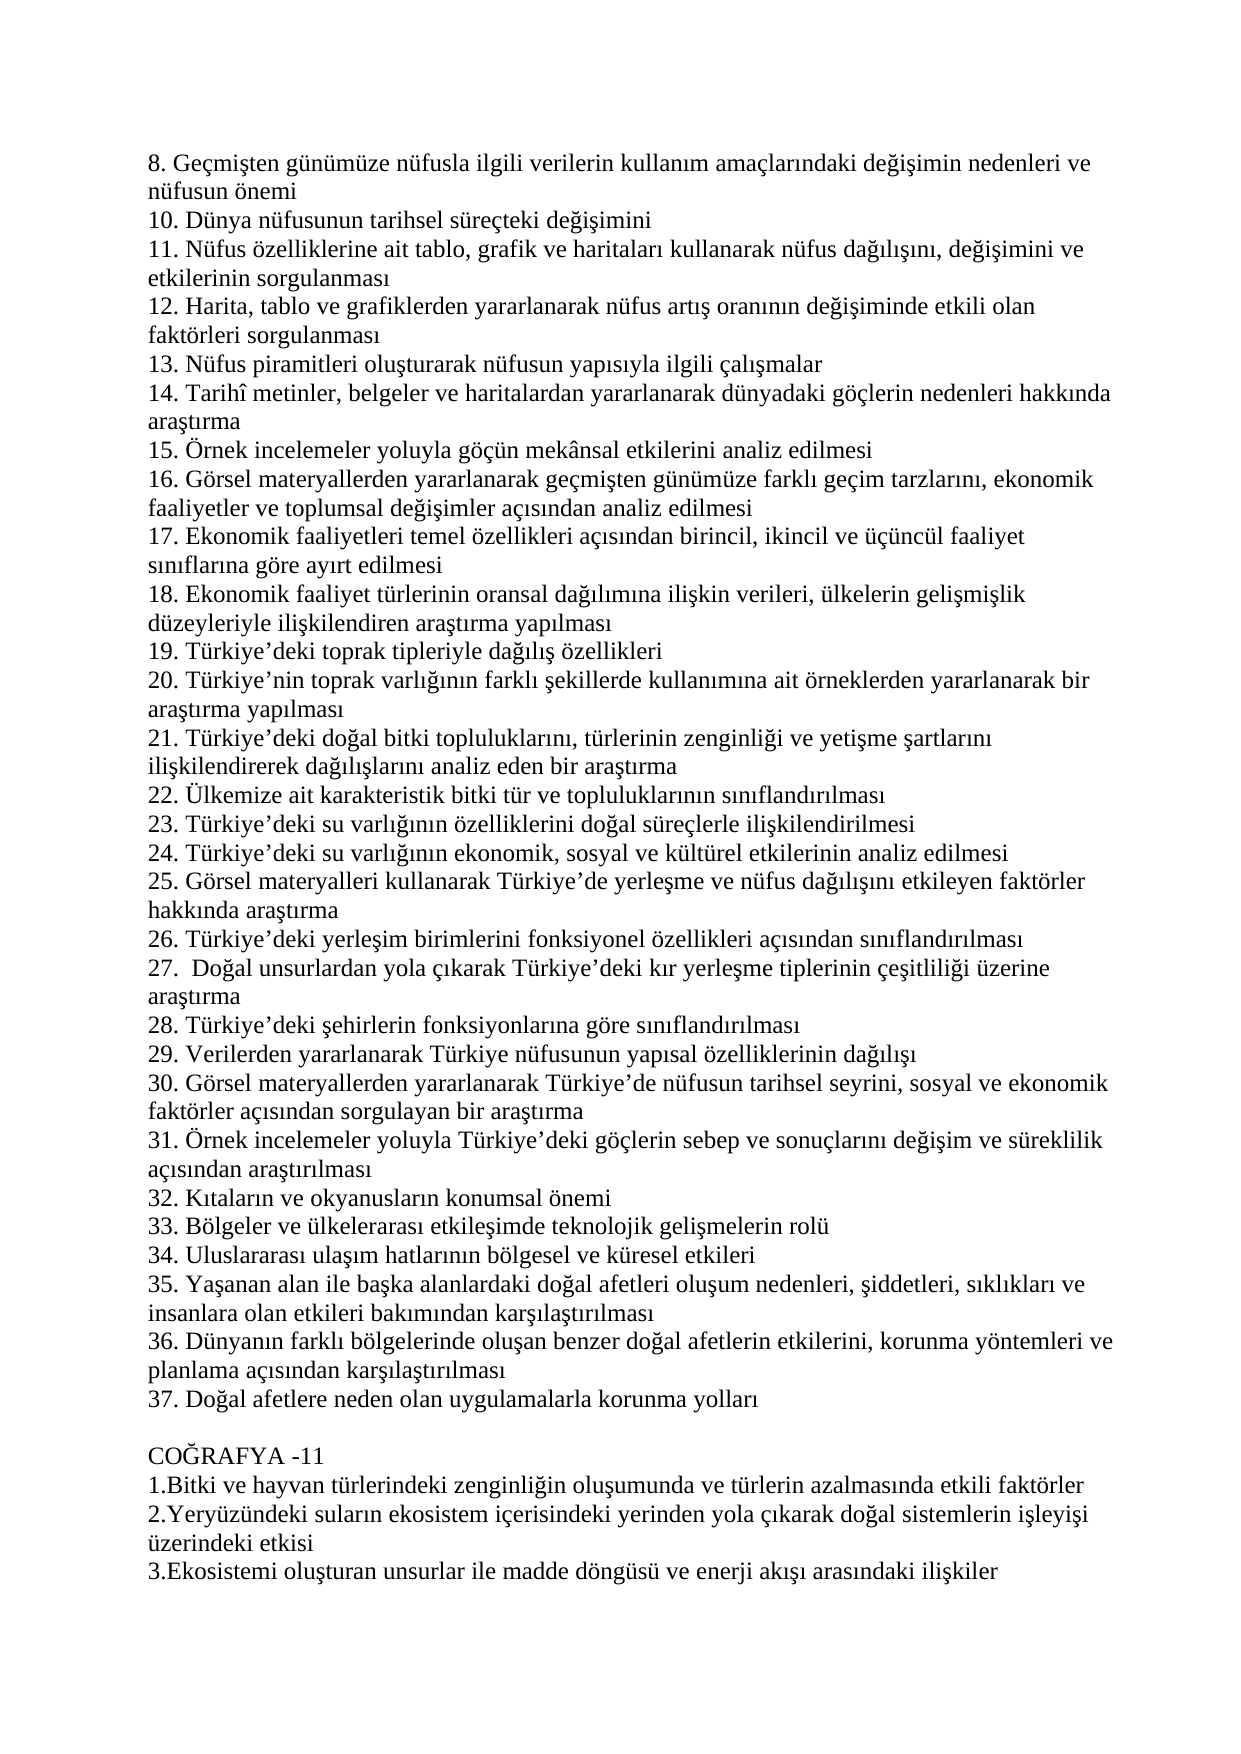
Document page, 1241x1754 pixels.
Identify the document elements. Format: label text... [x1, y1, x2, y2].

text 18. Ekonomik faaliyet türlerinin oransal dağılımına ilişkin verileri, ülkelerin gelişmişlik düzeyleriyle ilişkilendiren araştırma yapılması [148, 579, 1122, 636]
text 3.Ekosistemi oluşturan unsurlar ile madde döngüsü ve enerji akışı arasındaki ilişkiler [148, 1556, 1122, 1585]
text 12. Harita, tablo ve grafiklerden yararlanarak nüfus artış oranının değişiminde etkili olan faktörleri sorgulanması [148, 291, 1122, 349]
text 27. Doğal unsurlardan yola çıkarak Türkiye’deki kır yerleşme tiplerinin çeşitliliği üzerine araştırma [148, 953, 1122, 1010]
text 32. Kıtaların ve okyanusların konumsal önemi [148, 1183, 1122, 1211]
text 11. Nüfus özelliklerine ait tablo, grafik ve haritaları kullanarak nüfus dağılışını, değişimini ve etkilerinin sorgulanması [148, 234, 1122, 291]
text 1.Bitki ve hayvan türlerindeki zenginliğin oluşumunda ve türlerin azalmasında etkili faktörler [148, 1470, 1122, 1499]
text 10. Dünya nüfusunun tarihsel süreçteki değişimini [148, 205, 1122, 234]
text 15. Örnek incelemeler yoluyla göçün mekânsal etkilerini analiz edilmesi [148, 435, 1122, 464]
text 23. Türkiye’deki su varlığının özelliklerini doğal süreçlerle ilişkilendirilmesi [148, 809, 1122, 838]
text 29. Verilerden yararlanarak Türkiye nüfusunun yapısal özelliklerinin dağılışı [148, 1039, 1122, 1068]
text 35. Yaşanan alan ile başka alanlardaki doğal afetleri oluşum nedenleri, şiddetleri, sıklıkları ve insanlara olan etkileri bakımından karşılaştırılması [148, 1269, 1122, 1326]
text 21. Türkiye’deki doğal bitki topluluklarını, türlerinin zenginliği ve yetişme şartlarını ilişkilendirerek dağılışlarını analiz eden bir araştırma [148, 723, 1122, 780]
text 36. Dünyanın farklı bölgelerinde oluşan benzer doğal afetlerin etkilerini, korunma yöntemleri ve planlama açısından karşılaştırılması [148, 1326, 1122, 1384]
text 16. Görsel materyallerden yararlanarak geçmişten günümüze farklı geçim tarzlarını, ekonomik faaliyetler ve toplumsal değişimler açısından analiz edilmesi [148, 464, 1122, 521]
text 26. Türkiye’deki yerleşim birimlerini fonksiyonel özellikleri açısından sınıflandırılması [148, 924, 1122, 953]
text 31. Örnek incelemeler yoluyla Türkiye’deki göçlerin sebep ve sonuçlarını değişim ve süreklilik açısından araştırılması [148, 1125, 1122, 1183]
text 20. Türkiye’nin toprak varlığının farklı şekillerde kullanımına ait örneklerden yararlanarak bir araştırma yapılması [148, 665, 1122, 723]
text 25. Görsel materyalleri kullanarak Türkiye’de yerleşme ve nüfus dağılışını etkileyen faktörler hakkında araştırma [148, 866, 1122, 924]
text 30. Görsel materyallerden yararlanarak Türkiye’de nüfusun tarihsel seyrini, sosyal ve ekonomik faktörler açısından sorgulayan bir araştırma [148, 1068, 1122, 1125]
text 13. Nüfus piramitleri oluşturarak nüfusun yapısıyla ilgili çalışmalar [148, 349, 1122, 378]
text 28. Türkiye’deki şehirlerin fonksiyonlarına göre sınıflandırılması [148, 1010, 1122, 1039]
text 22. Ülkemize ait karakteristik bitki tür ve topluluklarının sınıflandırılması [148, 780, 1122, 809]
text 33. Bölgeler ve ülkelerarası etkileşimde teknolojik gelişmelerin rolü [148, 1211, 1122, 1240]
text 37. Doğal afetlere neden olan uygulamalarla korunma yolları [148, 1384, 1122, 1413]
text COĞRAFYA -11 [148, 1441, 1122, 1470]
text 34. Uluslararası ulaşım hatlarının bölgesel ve küresel etkileri [148, 1240, 1122, 1269]
text 17. Ekonomik faaliyetleri temel özellikleri açısından birincil, ikincil ve üçüncül faaliyet sınıflarına göre ayırt edilmesi [148, 521, 1122, 579]
text 24. Türkiye’deki su varlığının ekonomik, sosyal ve kültürel etkilerinin analiz edilmesi [148, 838, 1122, 866]
text 19. Türkiye’deki toprak tipleriyle dağılış özellikleri [148, 636, 1122, 665]
text 8. Geçmişten günümüze nüfusla ilgili verilerin kullanım amaçlarındaki değişimin nedenleri ve nüfusun önemi [148, 148, 1122, 205]
text 14. Tarihî metinler, belgeler ve haritalardan yararlanarak dünyadaki göçlerin nedenleri hakkında araştırma [148, 378, 1122, 435]
text 2.Yeryüzündeki suların ekosistem içerisindeki yerinden yola çıkarak doğal sistemlerin işleyişi üzerindeki etkisi [148, 1499, 1122, 1556]
